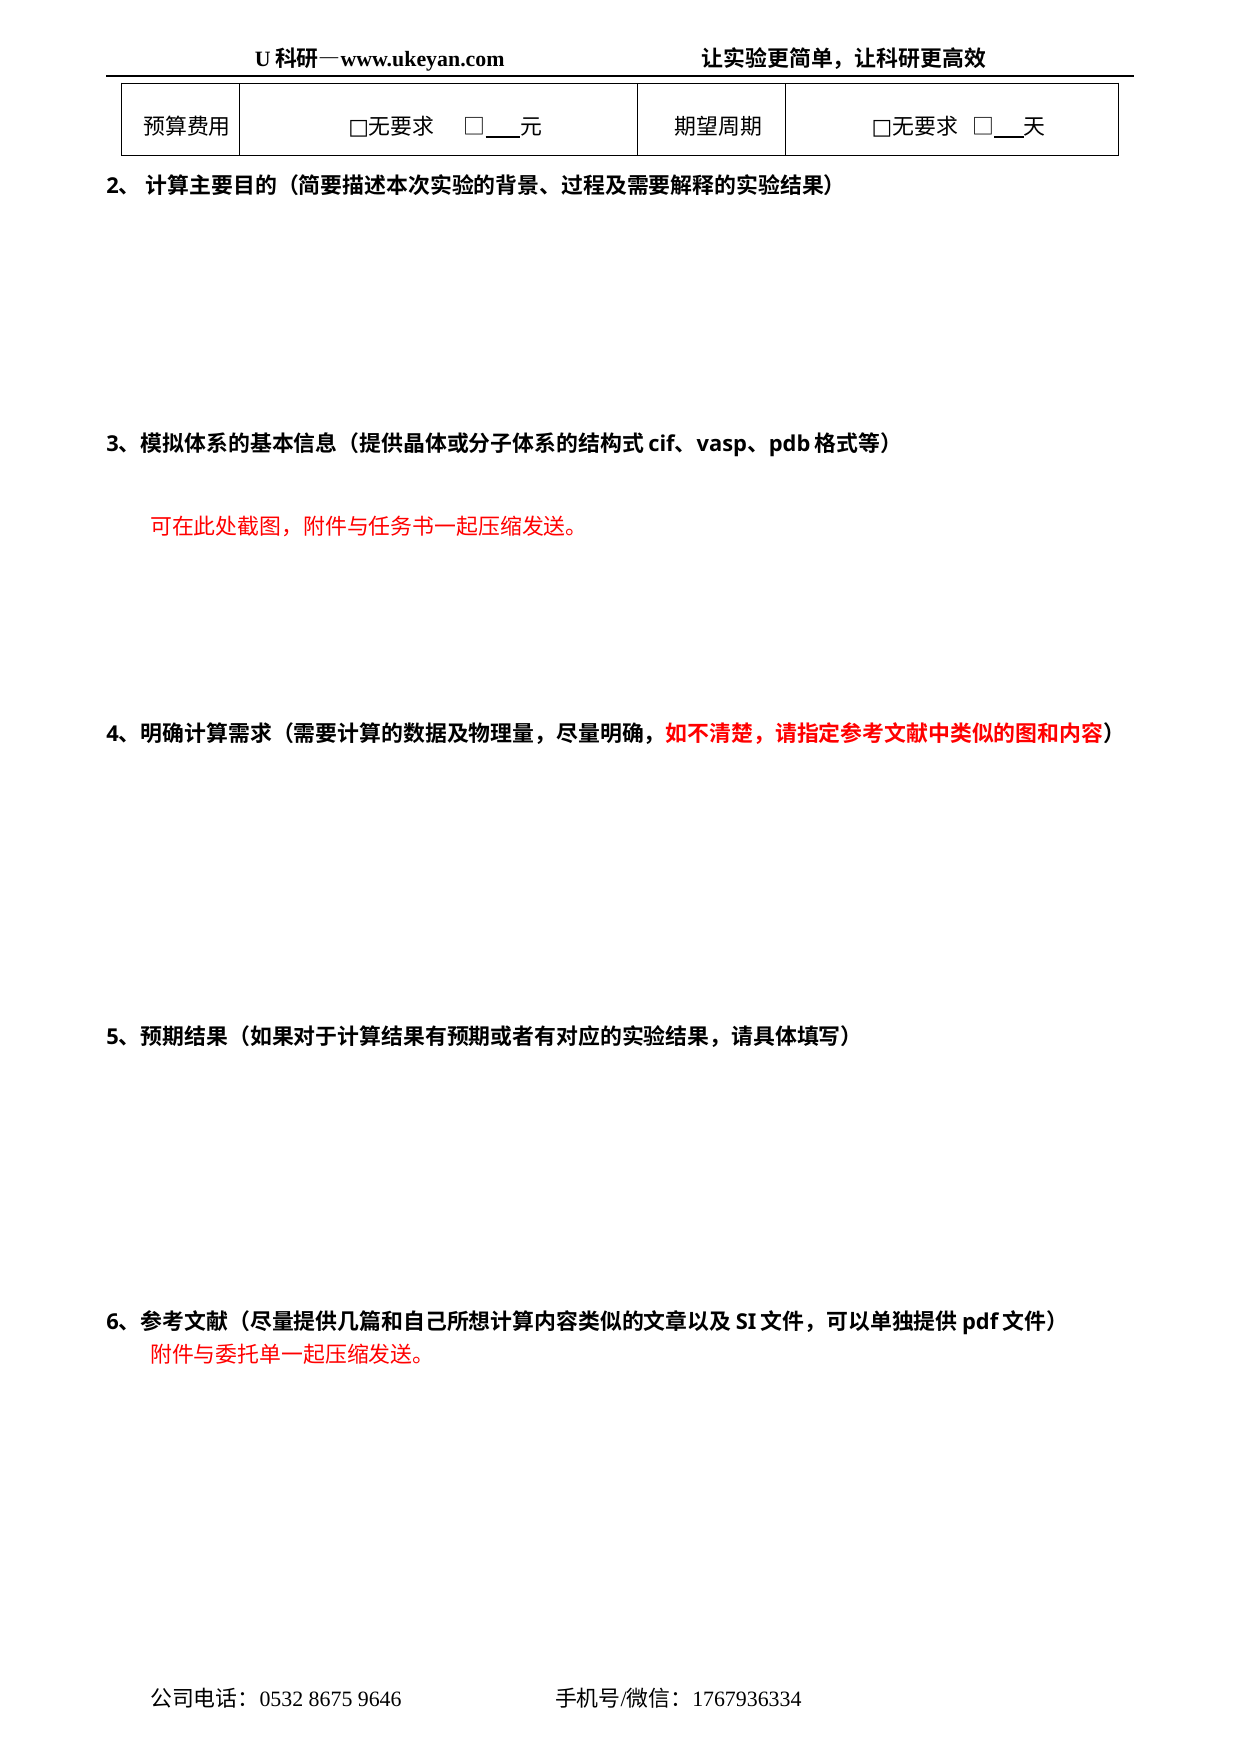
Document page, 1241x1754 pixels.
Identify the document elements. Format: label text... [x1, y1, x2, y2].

table_cell 期望周期 [638, 84, 785, 155]
text 可在此处截图，附件与任务书一起压缩发送。 [106, 509, 1134, 541]
subtitle 6、参考文献（尽量提供几篇和自己所想计算内容类似的文章以及SI文件，可以单独提供pdf文件） [106, 1304, 1134, 1336]
subtitle 3、模拟体系的基本信息（提供晶体或分子体系的结构式cif、vasp、pdb格式等） [106, 426, 1134, 458]
subtitle 4、明确计算需求（需要计算的数据及物理量，尽量明确，如不清楚，请指定参考文献中类似的图和内容） [106, 716, 1134, 749]
text 附件与委托单一起压缩发送。 [106, 1336, 1134, 1369]
subtitle 5、预期结果（如果对于计算结果有预期或者有对应的实验结果，请具体填写） [106, 1019, 1134, 1051]
table_cell □无要求 □ 元 [240, 84, 637, 155]
table_cell 预算费用 [122, 84, 239, 155]
subtitle 2、 计算主要目的（简要描述本次实验的背景、过程及需要解释的实验结果） [106, 168, 1134, 201]
table_cell □无要求 □ 天 [786, 84, 1118, 155]
